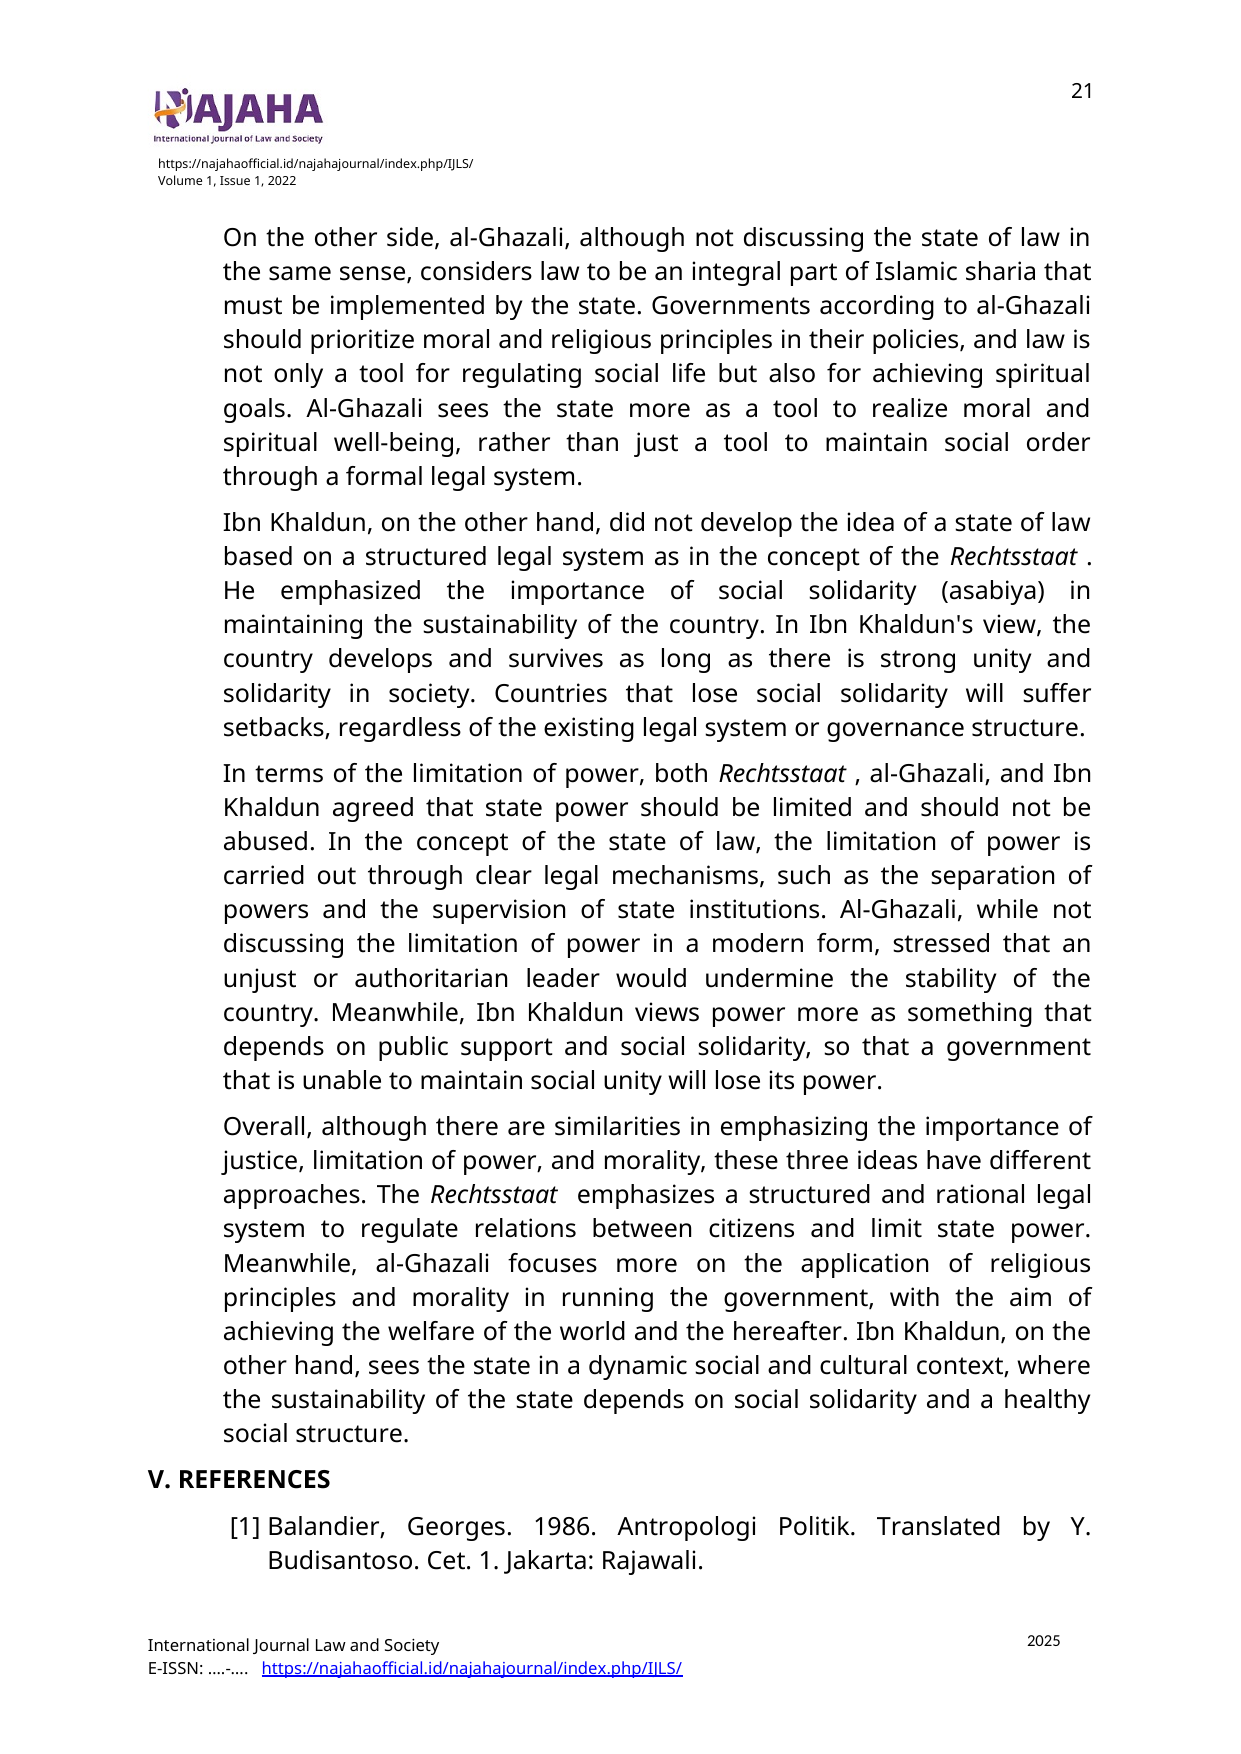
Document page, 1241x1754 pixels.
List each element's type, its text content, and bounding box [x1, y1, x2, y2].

text In terms of the limitation of power, both Rechtsstaat , al-Ghazali, and Ibn Khaldun agreed that state power should be limited and should not be abused. In the concept of the state of law, the limitation of power is carried out through clear legal mechanisms, such as the separation of powers and the supervision of state institutions. Al-Ghazali, while not discussing the limitation of power in a modern form, stressed that an unjust or authoritarian leader would undermine the stability of the country. Meanwhile, Ibn Khaldun views power more as something that depends on public support and social solidarity, so that a government that is unable to maintain social unity will lose its power. [223, 756, 1092, 1096]
picture [147, 75, 328, 158]
text On the other side, al-Ghazali, although not discussing the state of law in the same sense, considers law to be an integral part of Islamic sharia that must be implemented by the state. Governments according to al-Ghazali should prioritize moral and religious principles in their policies, and law is not only a tool for regulating social life but also for achieving spiritual goals. Al-Ghazali sees the state more as a tool to realize moral and spiritual well-being, rather than just a tool to maintain social order through a formal legal system. [223, 220, 1092, 492]
text Ibn Khaldun, on the other hand, did not develop the idea of a state of law based on a structured legal system as in the concept of the Rechtsstaat . He emphasized the importance of social solidarity (asabiya) in maintaining the sustainability of the country. In Ibn Khaldun's view, the country develops and survives as long as there is strong unity and solidarity in society. Countries that lose social solidarity will suffer setbacks, regardless of the existing legal system or governance structure. [223, 505, 1092, 743]
text Overall, although there are similarities in emphasizing the importance of justice, limitation of power, and morality, these three ideas have different approaches. The Rechtsstaat emphasizes a structured and rational legal system to regulate relations between citizens and limit state power. Meanwhile, al-Ghazali focuses more on the application of religious principles and morality in running the government, with the aim of achieving the welfare of the world and the hereafter. Ibn Khaldun, on the other hand, sees the state in a dynamic social and cultural context, where the sustainability of the state depends on social solidarity and a healthy social structure. [223, 1109, 1092, 1449]
list Balandier, Georges. 1986. Antropologi Politik. Translated by Y. Budisantoso. Cet. 1. Jakarta: Rajawali. [229, 1509, 1093, 1577]
text V. REFERENCES [148, 1462, 1092, 1496]
